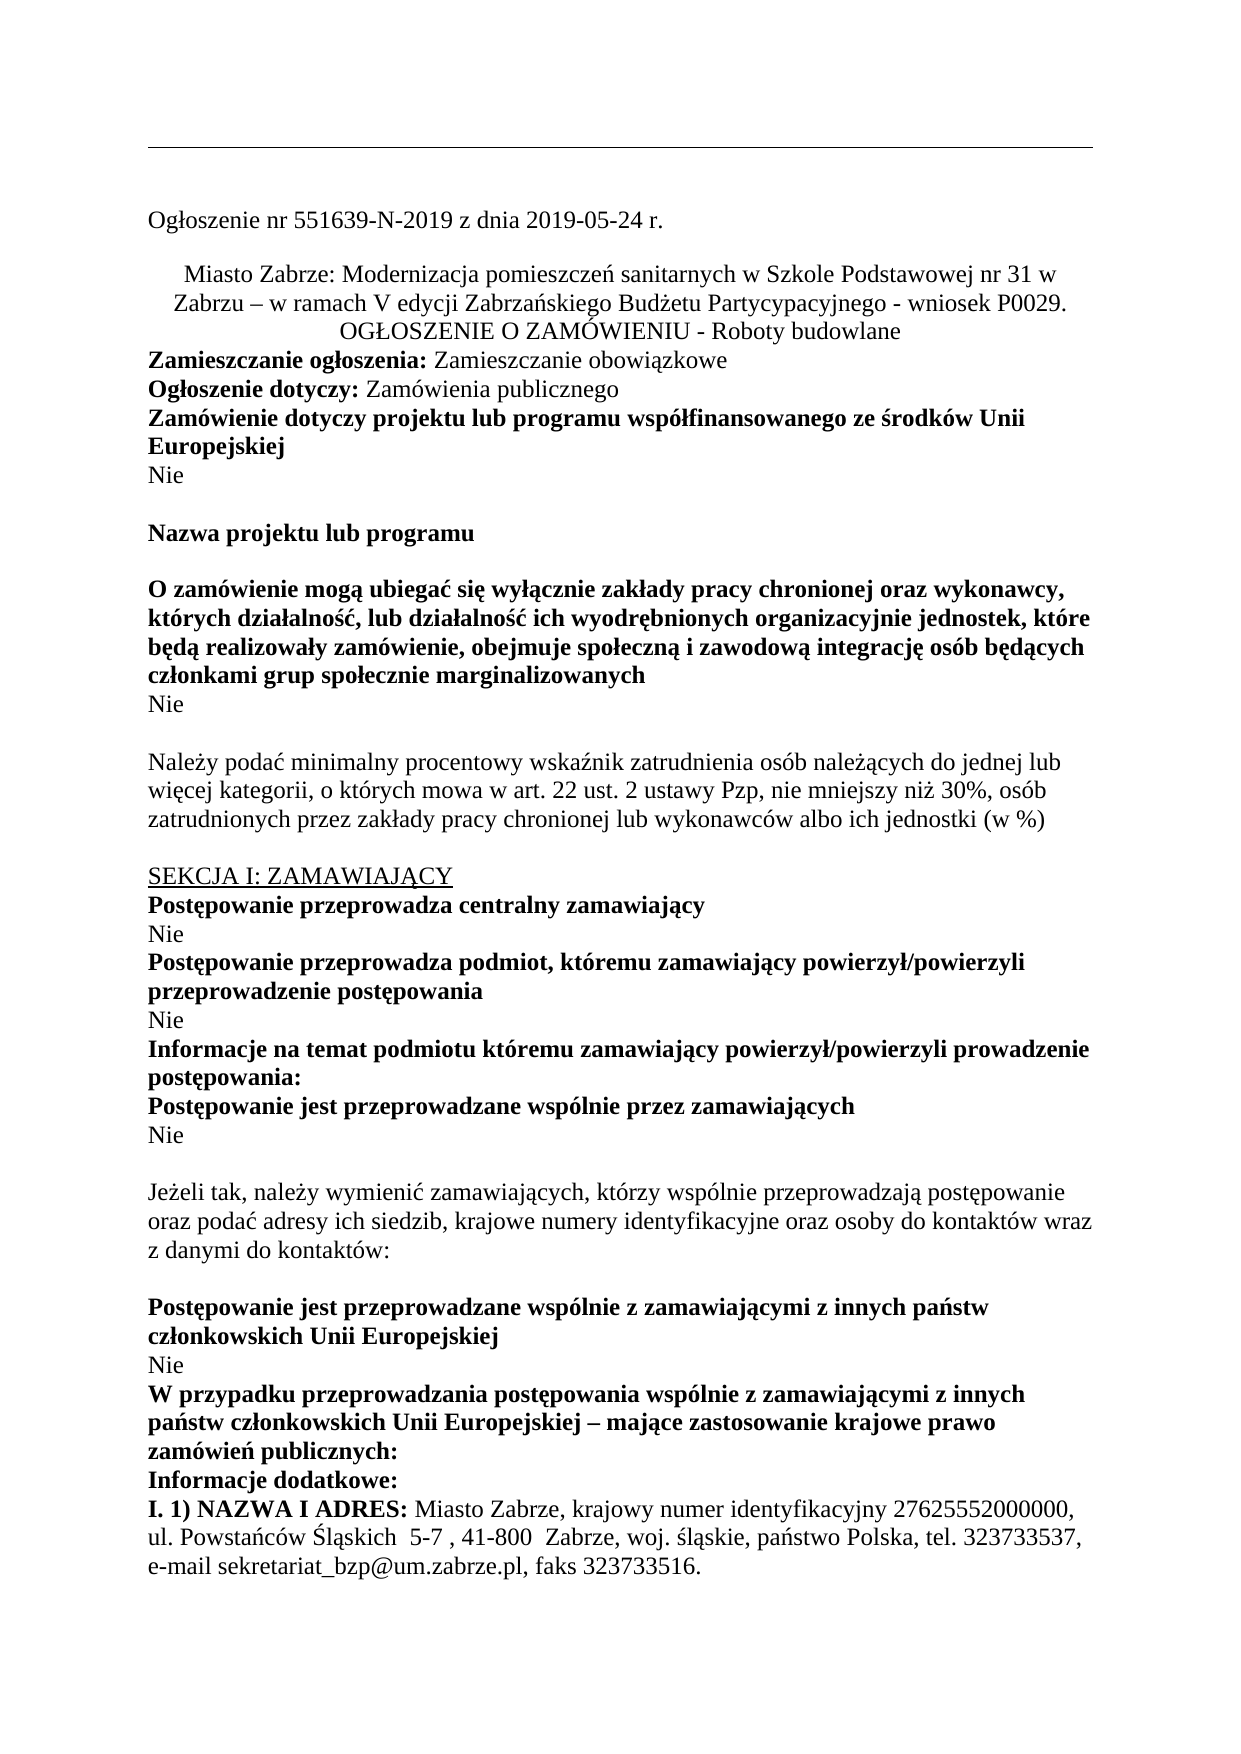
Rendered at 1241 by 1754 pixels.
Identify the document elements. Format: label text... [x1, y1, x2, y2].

text Nie [148, 1005, 1093, 1034]
text Postępowanie przeprowadza podmiot, któremu zamawiający powierzył/powierzyli przeprowadzenie postępowania [148, 947, 1093, 1005]
text O zamówienie mogą ubiegać się wyłącznie zakłady pracy chronionej oraz wykonawcy, których działalność, lub działalność ich wyodrębnionych organizacyjnie jednostek, które będą realizowały zamówienie, obejmuje społeczną i zawodową integrację osób będących członkami grup społecznie marginalizowanych [148, 574, 1093, 689]
text Zamówienie dotyczy projektu lub programu współfinansowanego ze środków Unii Europejskiej [148, 403, 1093, 460]
text Nie [148, 919, 1093, 947]
text Nie [148, 1350, 1093, 1379]
text Nie [148, 689, 1093, 718]
text Nazwa projektu lub programu [148, 489, 1093, 574]
text Należy podać minimalny procentowy wskaźnik zatrudnienia osób należących do jednej lub więcej kategorii, o których mowa w art. 22 ust. 2 ustawy Pzp, nie mniejszy niż 30%, osób zatrudnionych przez zakłady pracy chronionej lub wykonawców albo ich jednostki (w %) [148, 718, 1093, 861]
text Ogłoszenie nr 551639-N-2019 z dnia 2019-05-24 r. [148, 148, 1093, 234]
text W przypadku przeprowadzania postępowania wspólnie z zamawiającymi z innych państw członkowskich Unii Europejskiej – mające zastosowanie krajowe prawo zamówień publicznych: Informacje dodatkowe: [148, 1379, 1093, 1494]
text Nie [148, 460, 1093, 489]
text Informacje na temat podmiotu któremu zamawiający powierzył/powierzyli prowadzenie postępowania: Postępowanie jest przeprowadzane wspólnie przez zamawiających [148, 1034, 1093, 1120]
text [148, 1494, 1093, 1580]
text SEKCJA I: ZAMAWIAJĄCY [148, 861, 1093, 890]
text Zamieszczanie ogłoszenia: Zamieszczanie obowiązkowe [148, 345, 1093, 374]
text Miasto Zabrze: Modernizacja pomieszczeń sanitarnych w Szkole Podstawowej nr 31 w Zabrzu – w ramach V edycji Zabrzańskiego Budżetu Partycypacyjnego - wniosek P0029. OGŁOSZENIE O ZAMÓWIENIU - Roboty budowlane [148, 259, 1093, 345]
text Jeżeli tak, należy wymienić zamawiających, którzy wspólnie przeprowadzają postępowanie oraz podać adresy ich siedzib, krajowe numery identyfikacyjne oraz osoby do kontaktów wraz z danymi do kontaktów: Postępowanie jest przeprowadzane wspólnie z zamawiającymi z innych państw członkowskich Unii Europejskiej [148, 1149, 1093, 1350]
text Ogłoszenie dotyczy: Zamówienia publicznego [148, 374, 1093, 403]
text Postępowanie przeprowadza centralny zamawiający [148, 890, 1093, 919]
text Nie [148, 1120, 1093, 1149]
